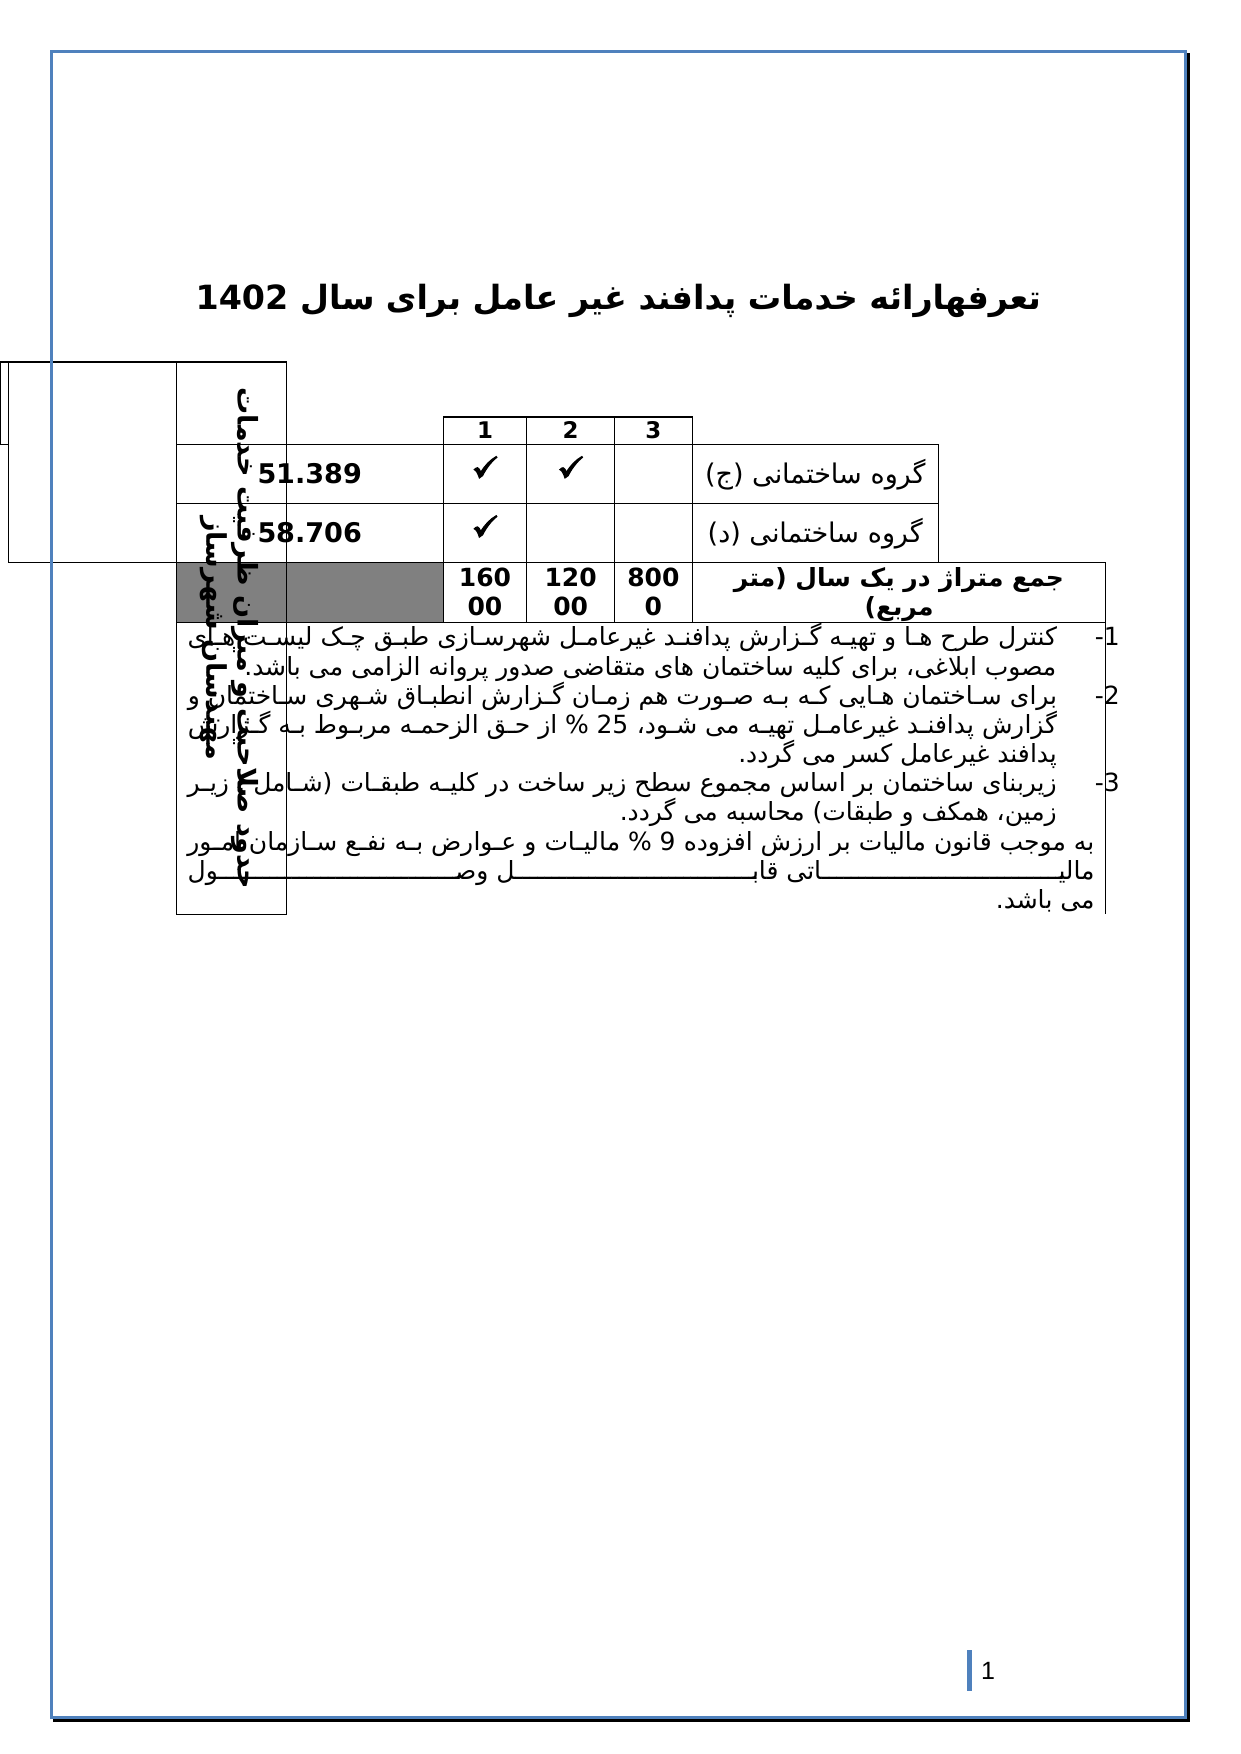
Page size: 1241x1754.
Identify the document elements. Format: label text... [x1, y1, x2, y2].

table_cell گروه ساختمانی (د) [693, 504, 938, 562]
table_cell 12000 [527, 563, 614, 622]
table_cell 51.389 [287, 445, 443, 503]
table_cell 16000 [444, 563, 526, 622]
table_cell گروه ساختمانی (ج) [693, 445, 938, 503]
table_cell 58.706 [287, 504, 443, 562]
table_cell [444, 504, 526, 562]
table_cell [287, 563, 443, 622]
table_cell [615, 504, 692, 562]
table_cell کنترل طرح ها و تهیه گزارش پدافند غیرعامل شهرسازی طبق چک لیست های مصوب ابلاغی، برای کلیه ساختمان های متقاضی صدور پروانه الزامی می باشد. برای ساختمان هایی که به صورت هم زمان گزارش انطباق شهری ساختمان و گزارش پدافند غیرعامل تهیه می شود، 25 % از حق الزحمه مربوط به گزارش پدافند غیرعامل کسر می گردد. زیربنای ساختمان بر اساس مجموع سطح زیر ساخت در کلیه طبقات (شامل : زیر زمین، همکف و طبقات) محاسبه می گردد. به موجب قانون مالیات بر ارزش افزوده 9 % مالیات و عوارض به نفع سازمان امور مالیاتی قابل وصول می باشد. [177, 623, 286, 914]
table_cell 58.706 [177, 504, 286, 562]
table_header حدود صلاحیت و میزان ظرفیت خدمات مهندسان شهرساز [177, 363, 286, 444]
list تعرفهارائه خدمات پدافند غیر عامل برای سال 1402 [118, 279, 1119, 318]
table_cell 8000 [615, 563, 692, 622]
table_cell کنترل طرح ها و تهیه گزارش پدافند غیرعامل شهرسازی طبق چک لیست های مصوب ابلاغی، برای کلیه ساختمان های متقاضی صدور پروانه الزامی می باشد. برای ساختمان هایی که به صورت هم زمان گزارش انطباق شهری ساختمان و گزارش پدافند غیرعامل تهیه می شود، 25 % از حق الزحمه مربوط به گزارش پدافند غیرعامل کسر می گردد. زیربنای ساختمان بر اساس مجموع سطح زیر ساخت در کلیه طبقات (شامل : زیر زمین، همکف و طبقات) محاسبه می گردد. به موجب قانون مالیات بر ارزش افزوده 9 % مالیات و عوارض به نفع سازمان امور مالیاتی قابل وصول می باشد. [287, 623, 1105, 914]
table_cell [177, 563, 286, 622]
table_cell [527, 445, 614, 503]
table_cell [527, 504, 614, 562]
table_cell 51.389 [177, 445, 286, 503]
table_cell جمع متراژ در یک سال (متر مربع) [693, 563, 1105, 622]
table_cell 2 [527, 418, 614, 444]
table_cell 3 [615, 418, 692, 444]
table_cell [444, 445, 526, 503]
table_cell 1 [444, 418, 526, 444]
table_cell [615, 445, 692, 503]
